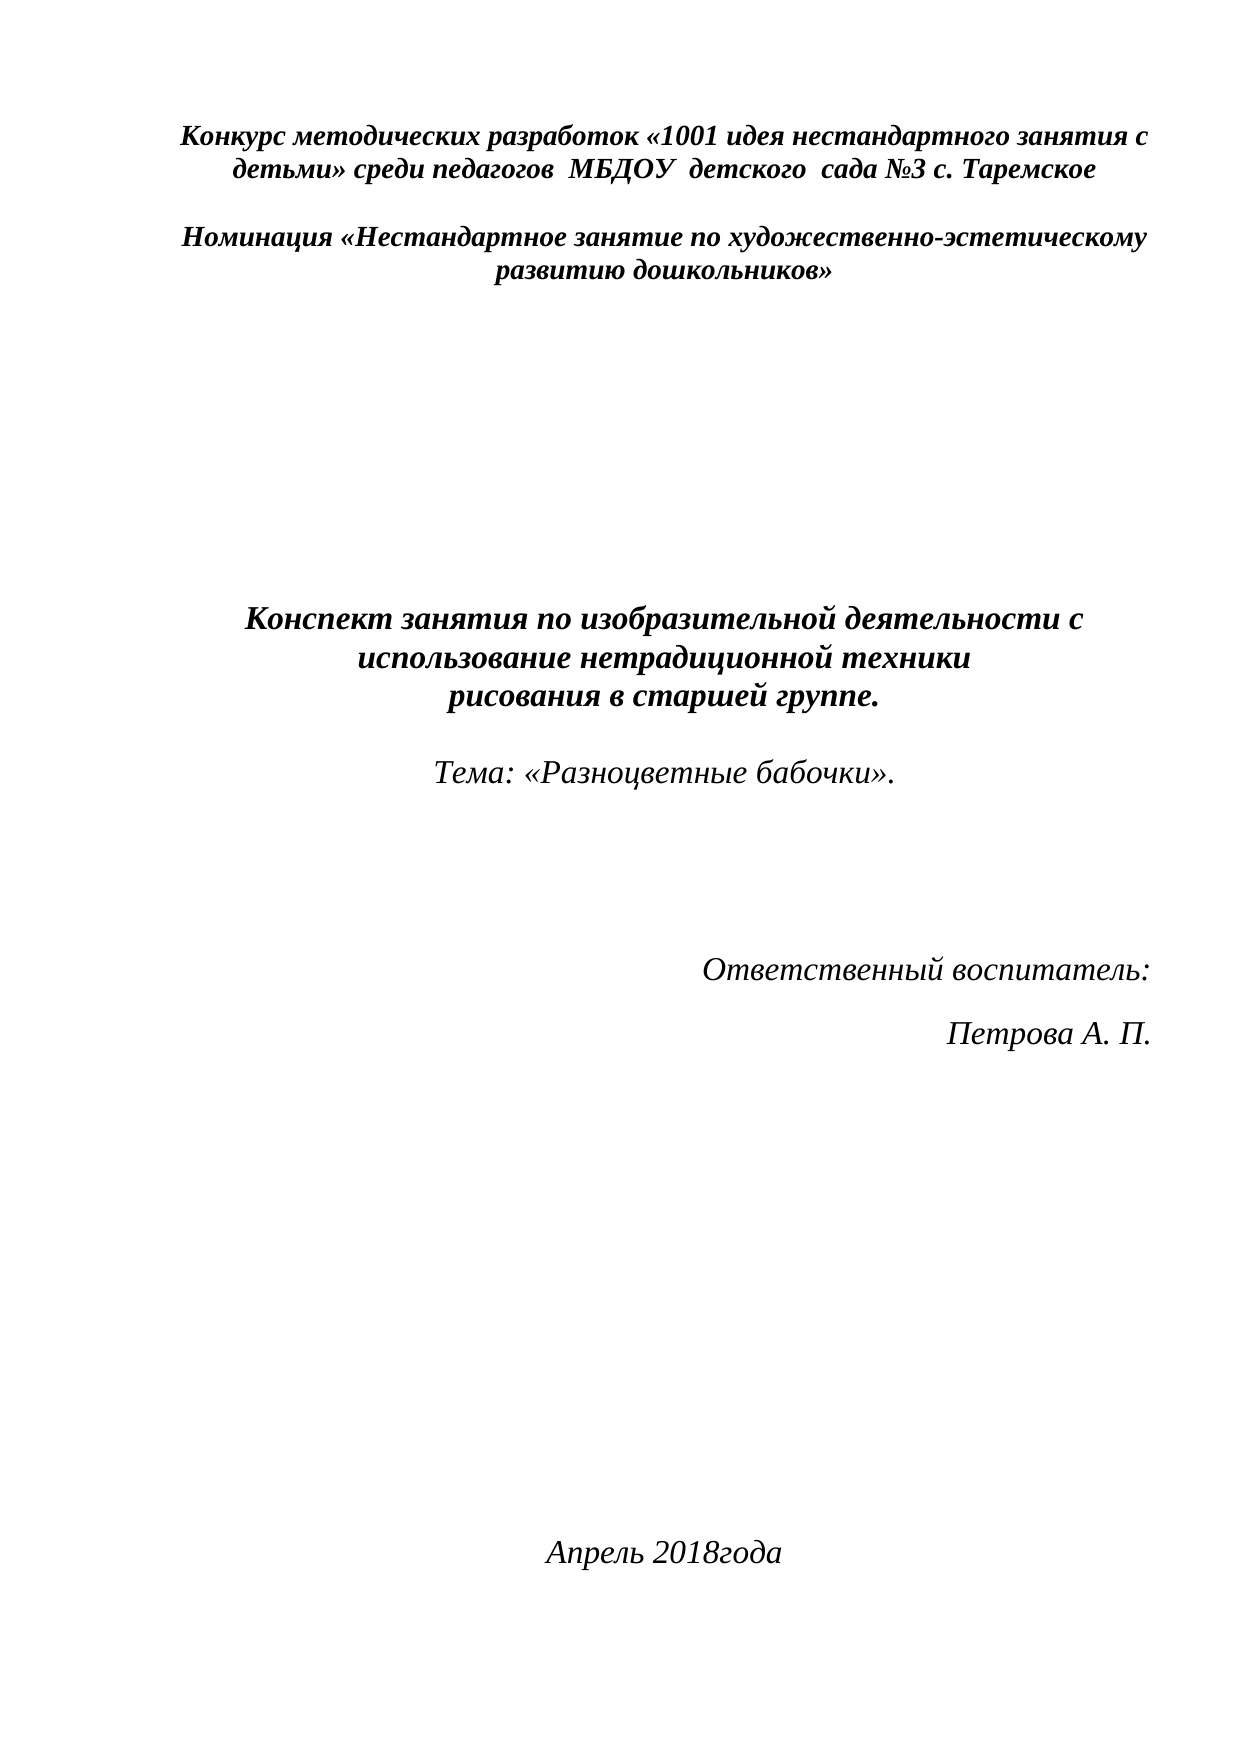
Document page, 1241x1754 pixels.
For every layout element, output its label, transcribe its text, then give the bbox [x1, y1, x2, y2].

text Конспект занятия по изобразительной деятельности с использование нетрадиционной техники рисования в старшей группе. [177, 598, 1152, 713]
text Апрель 2018года [177, 1533, 1152, 1571]
text Петрова А. П. [177, 1014, 1152, 1052]
text Номинация «Нестандартное занятие по художественно-эстетическому развитию дошкольников» [177, 219, 1152, 286]
text Конкурс методических разработок «1001 идея нестандартного занятия с детьми» среди педагогов МБДОУ детского сада №3 с. Таремское [177, 118, 1152, 185]
text Тема: «Разноцветные бабочки». [177, 752, 1152, 790]
text Ответственный воспитатель: [177, 949, 1152, 987]
